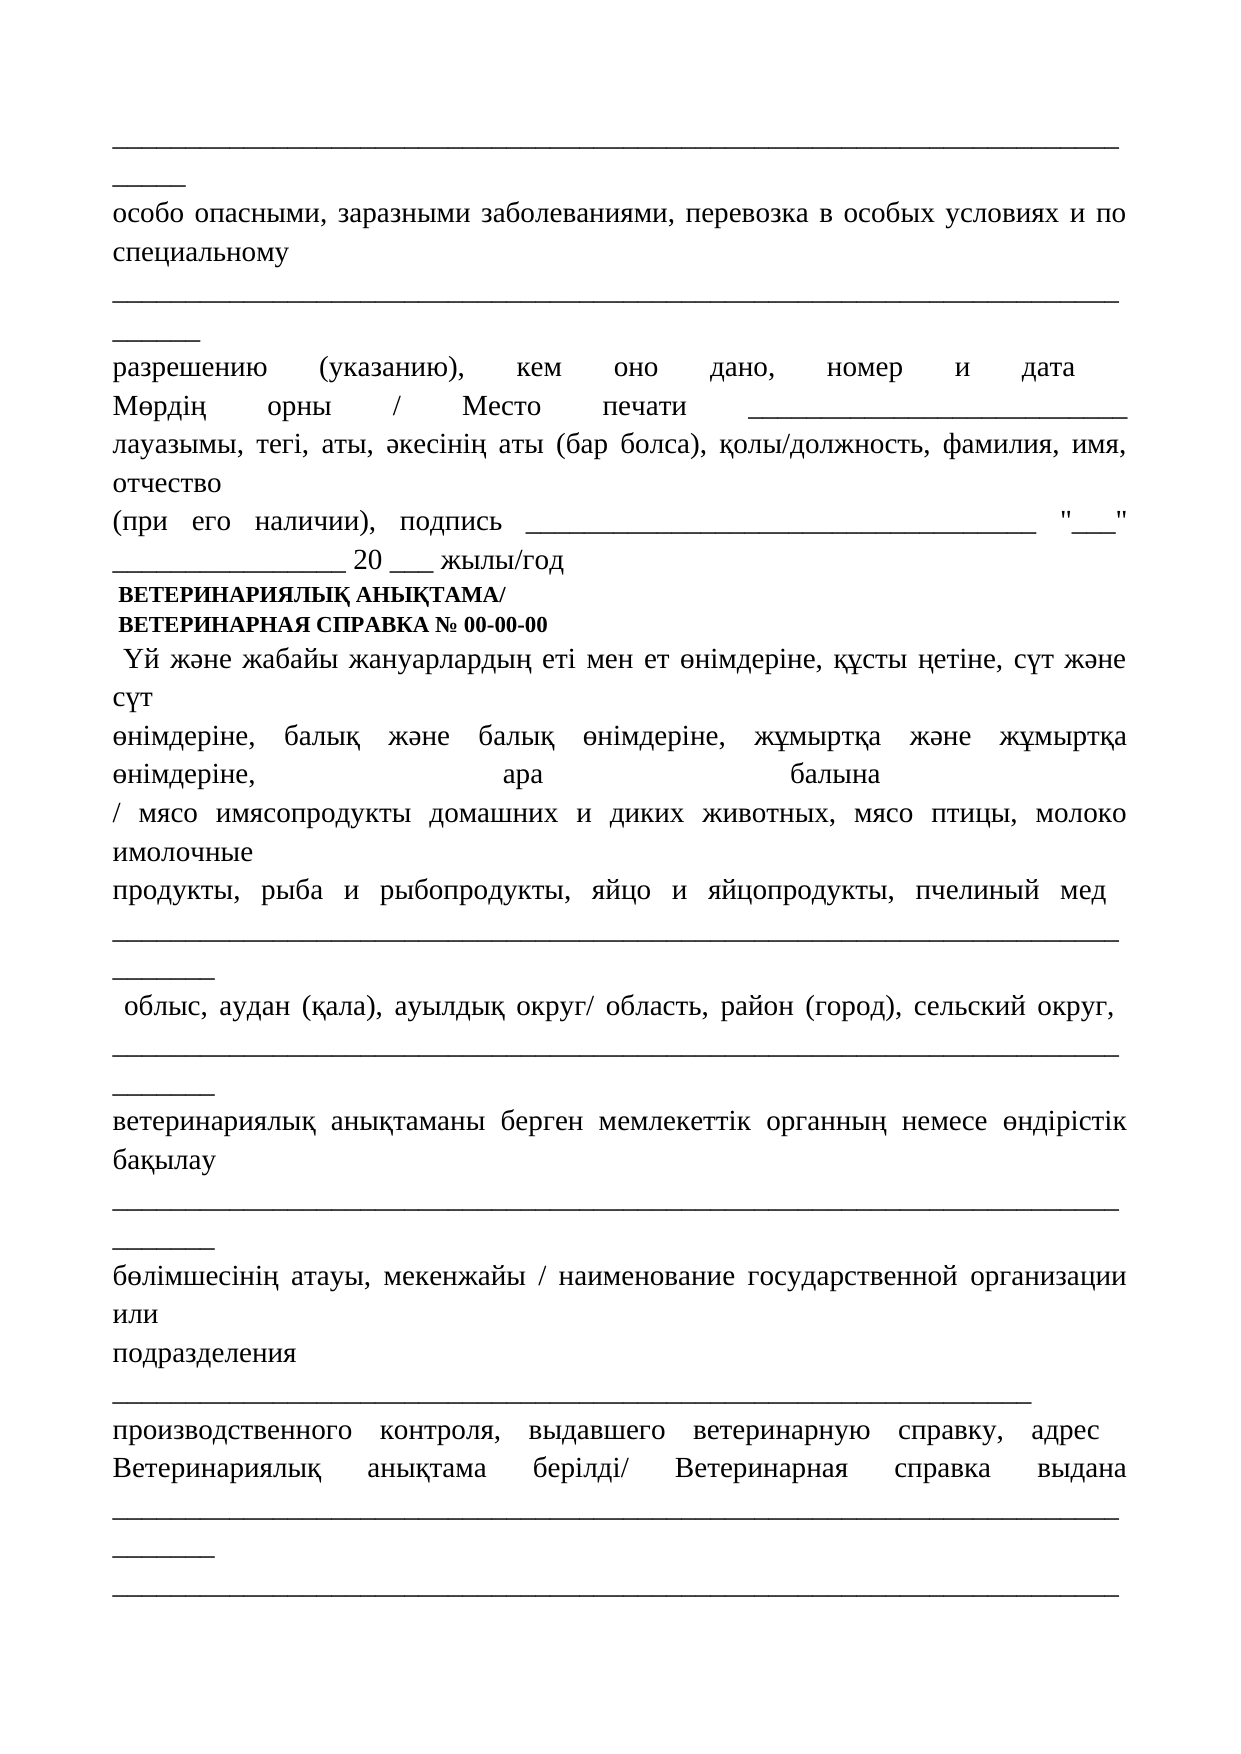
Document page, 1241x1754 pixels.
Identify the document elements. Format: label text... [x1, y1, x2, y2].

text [112, 118, 1128, 576]
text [112, 641, 1128, 1599]
text ВЕТЕРИНАРИЯЛЫҚ АНЫҚТАМА/ ВЕТЕРИНАРНАЯ СПРАВКА № 00-00-00 [112, 581, 1128, 637]
